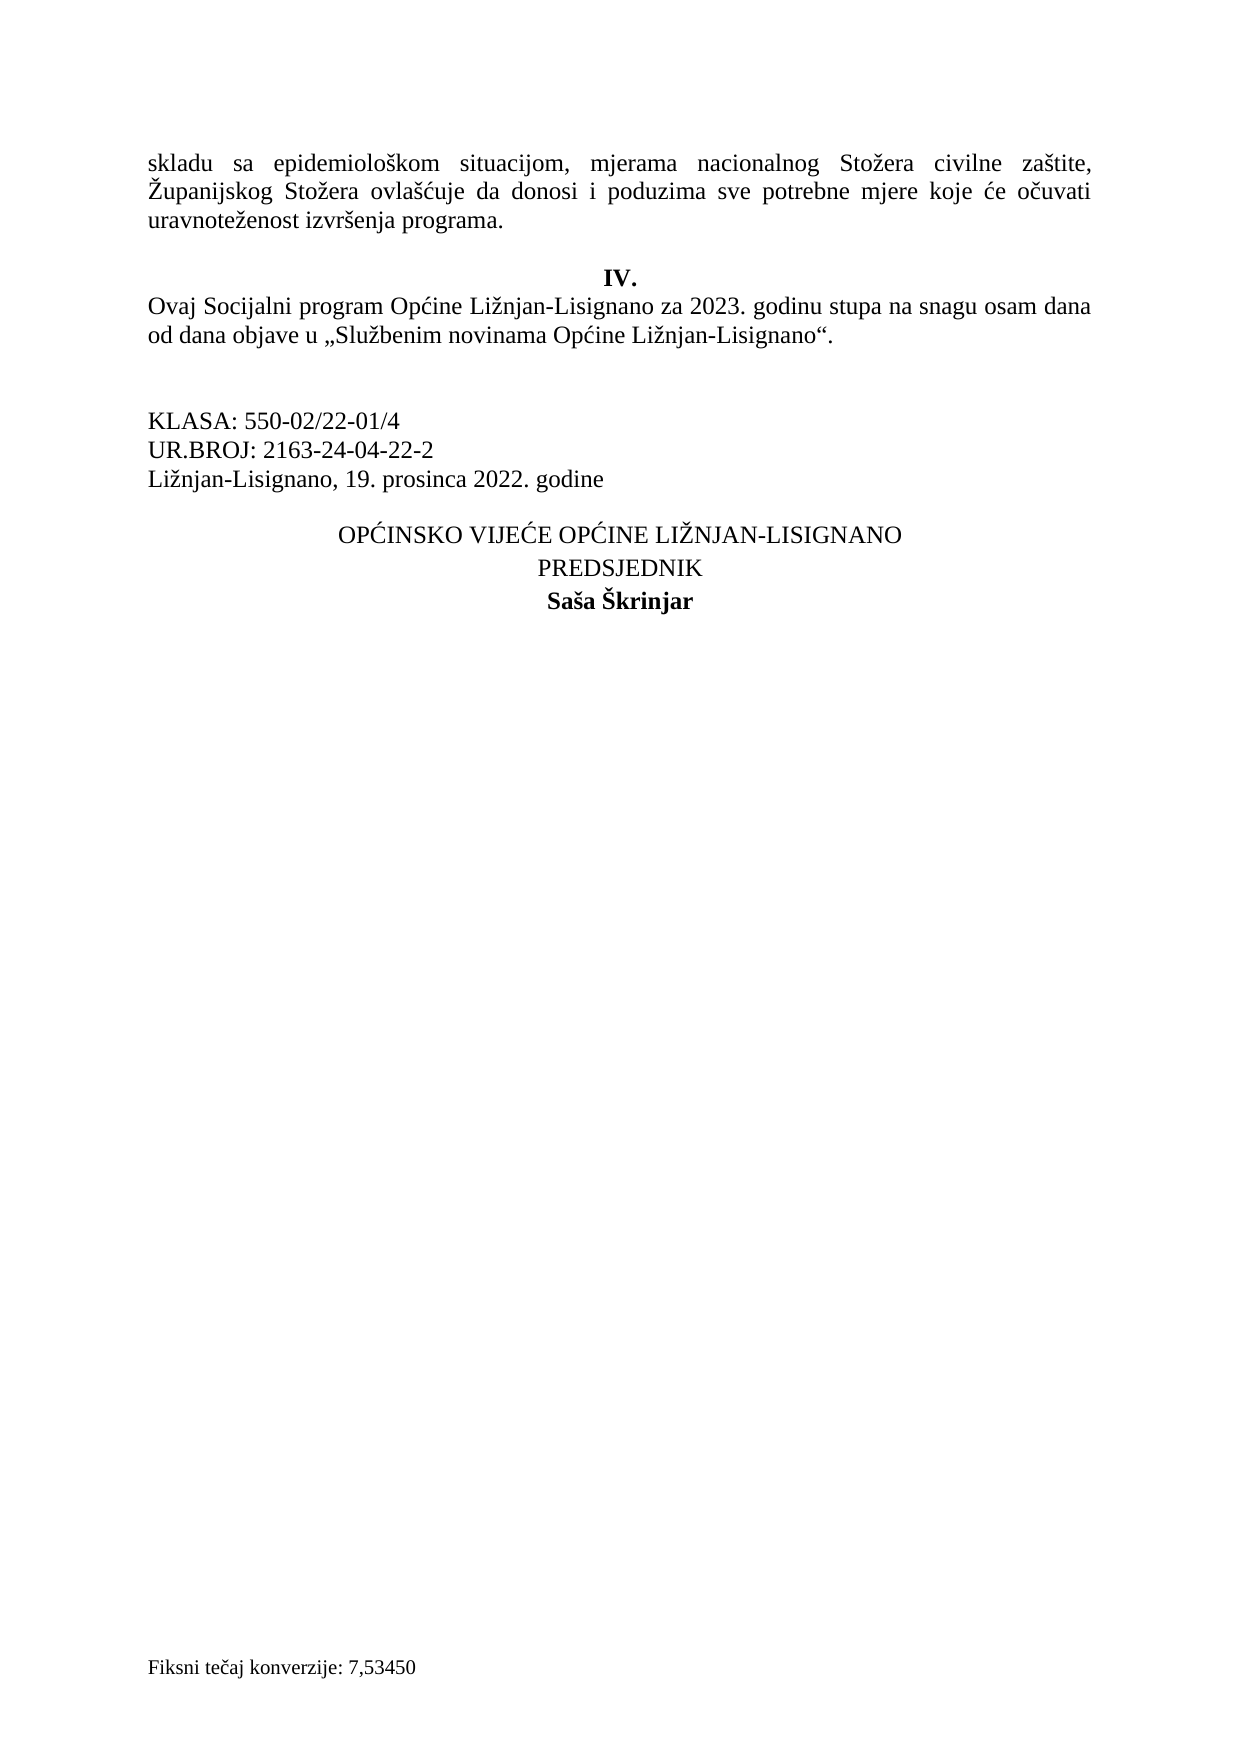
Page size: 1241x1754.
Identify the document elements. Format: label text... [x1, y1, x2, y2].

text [148, 148, 1093, 234]
text Saša Škrinjar [148, 586, 1093, 615]
text IV. [148, 263, 1093, 291]
text PREDSJEDNIK [148, 553, 1093, 582]
text Ližnjan-Lisignano, 19. prosinca 2022. godine [148, 464, 1093, 493]
text OPĆINSKO VIJEĆE OPĆINE LIŽNJAN-LISIGNANO [148, 520, 1093, 549]
text KLASA: 550-02/22-01/4 [148, 406, 1093, 435]
text Ovaj Socijalni program Općine Ližnjan-Lisignano za 2023. godinu stupa na snagu osam dana od dana objave u „Službenim novinama Općine Ližnjan-Lisignano“. [148, 291, 1093, 349]
text UR.BROJ: 2163-24-04-22-2 [148, 435, 1093, 464]
